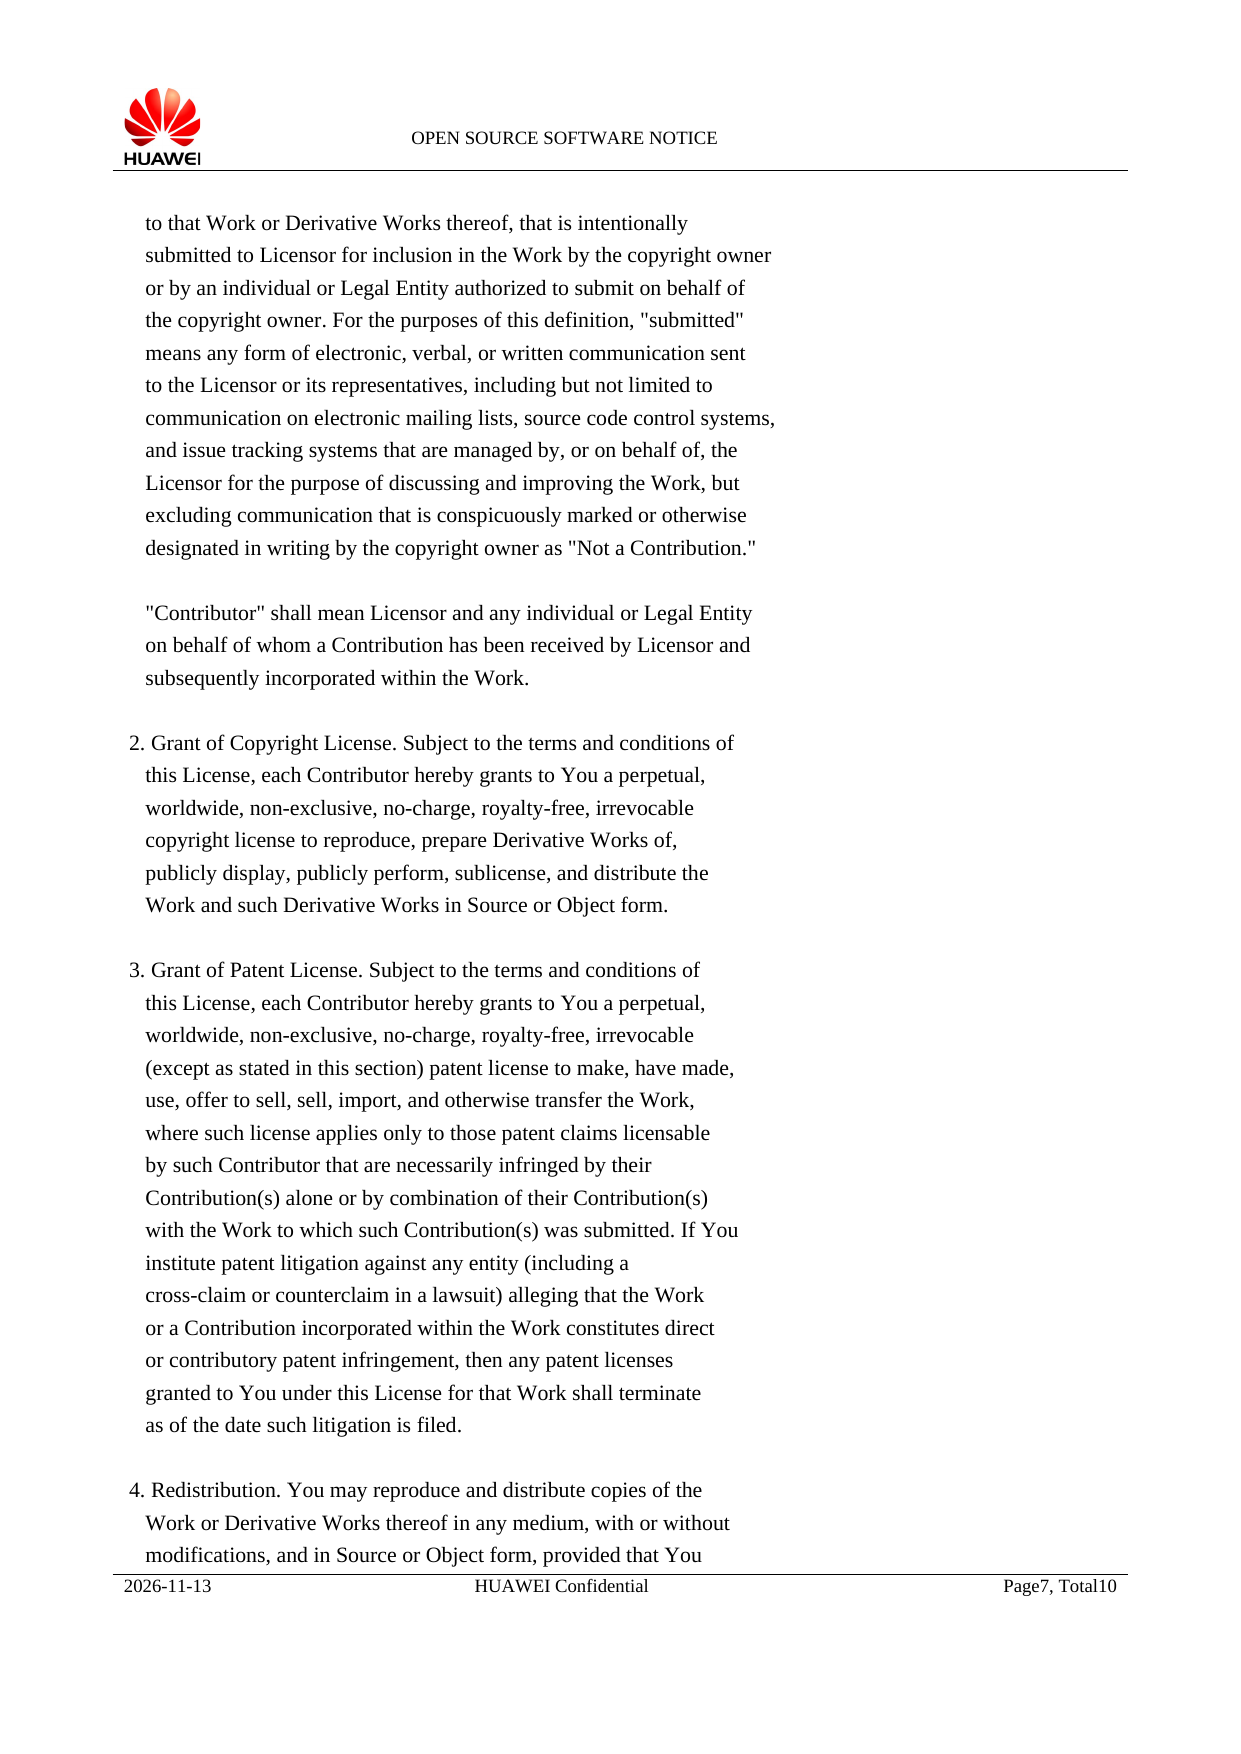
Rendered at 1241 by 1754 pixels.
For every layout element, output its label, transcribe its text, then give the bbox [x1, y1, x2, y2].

picture [124, 88, 201, 165]
